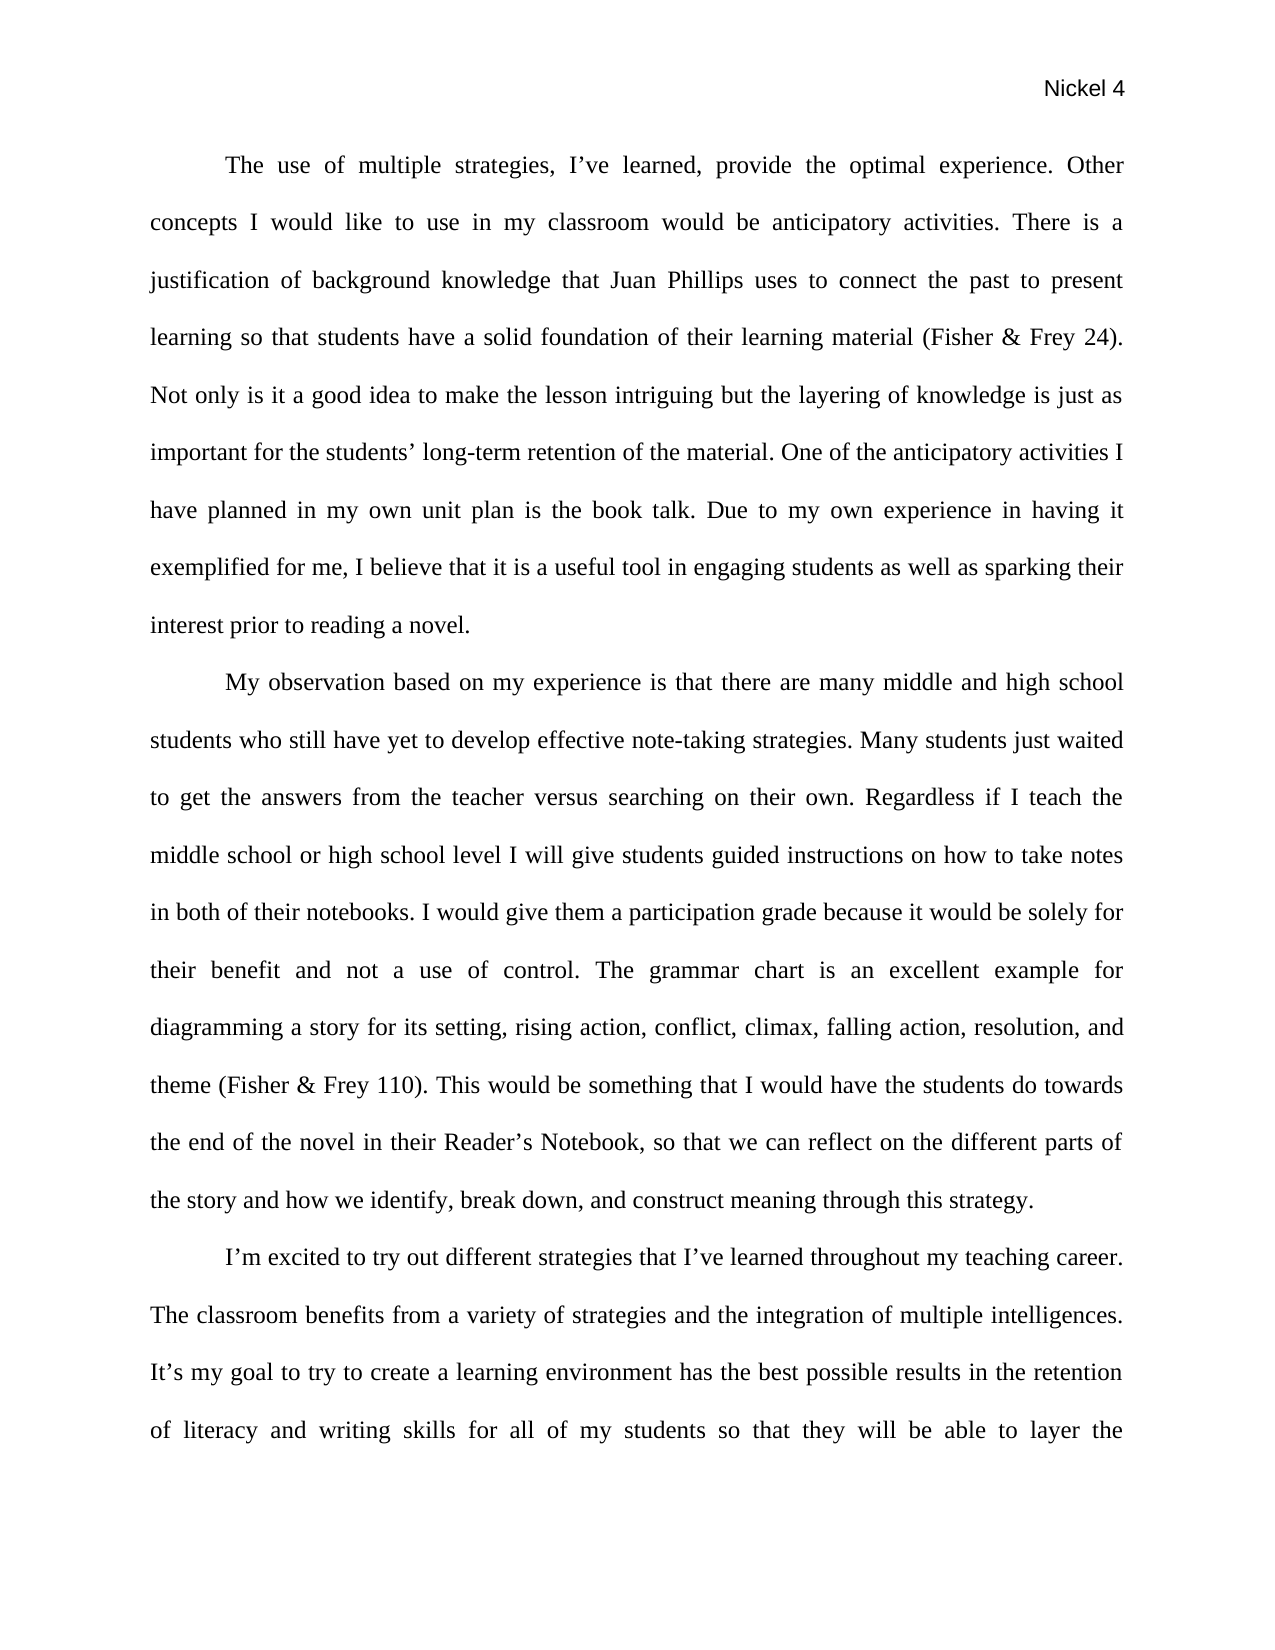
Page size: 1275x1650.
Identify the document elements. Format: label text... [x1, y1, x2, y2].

text The use of multiple strategies, I’ve learned, provide the optimal experience. Other concepts I would like to use in my classroom would be anticipatory activities. There is a justification of background knowledge that Juan Phillips uses to connect the past to present learning so that students have a solid foundation of their learning material (Fisher & Frey 24). Not only is it a good idea to make the lesson intriguing but the layering of knowledge is just as important for the students’ long-term retention of the material. One of the anticipatory activities I have planned in my own unit plan is the book talk. Due to my own experience in having it exemplified for me, I believe that it is a useful tool in engaging students as well as sparking their interest prior to reading a novel. [150, 150, 1125, 639]
text My observation based on my experience is that there are many middle and high school students who still have yet to develop effective note-taking strategies. Many students just waited to get the answers from the teacher versus searching on their own. Regardless if I teach the middle school or high school level I will give students guided instructions on how to take notes in both of their notebooks. I would give them a participation grade because it would be solely for their benefit and not a use of control. The grammar chart is an excellent example for diagramming a story for its setting, rising action, conflict, climax, falling action, resolution, and theme (Fisher & Frey 110). This would be something that I would have the students do towards the end of the novel in their Reader’s Notebook, so that we can reflect on the different parts of the story and how we identify, break down, and construct meaning through this strategy. [150, 667, 1125, 1214]
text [150, 1242, 1125, 1444]
